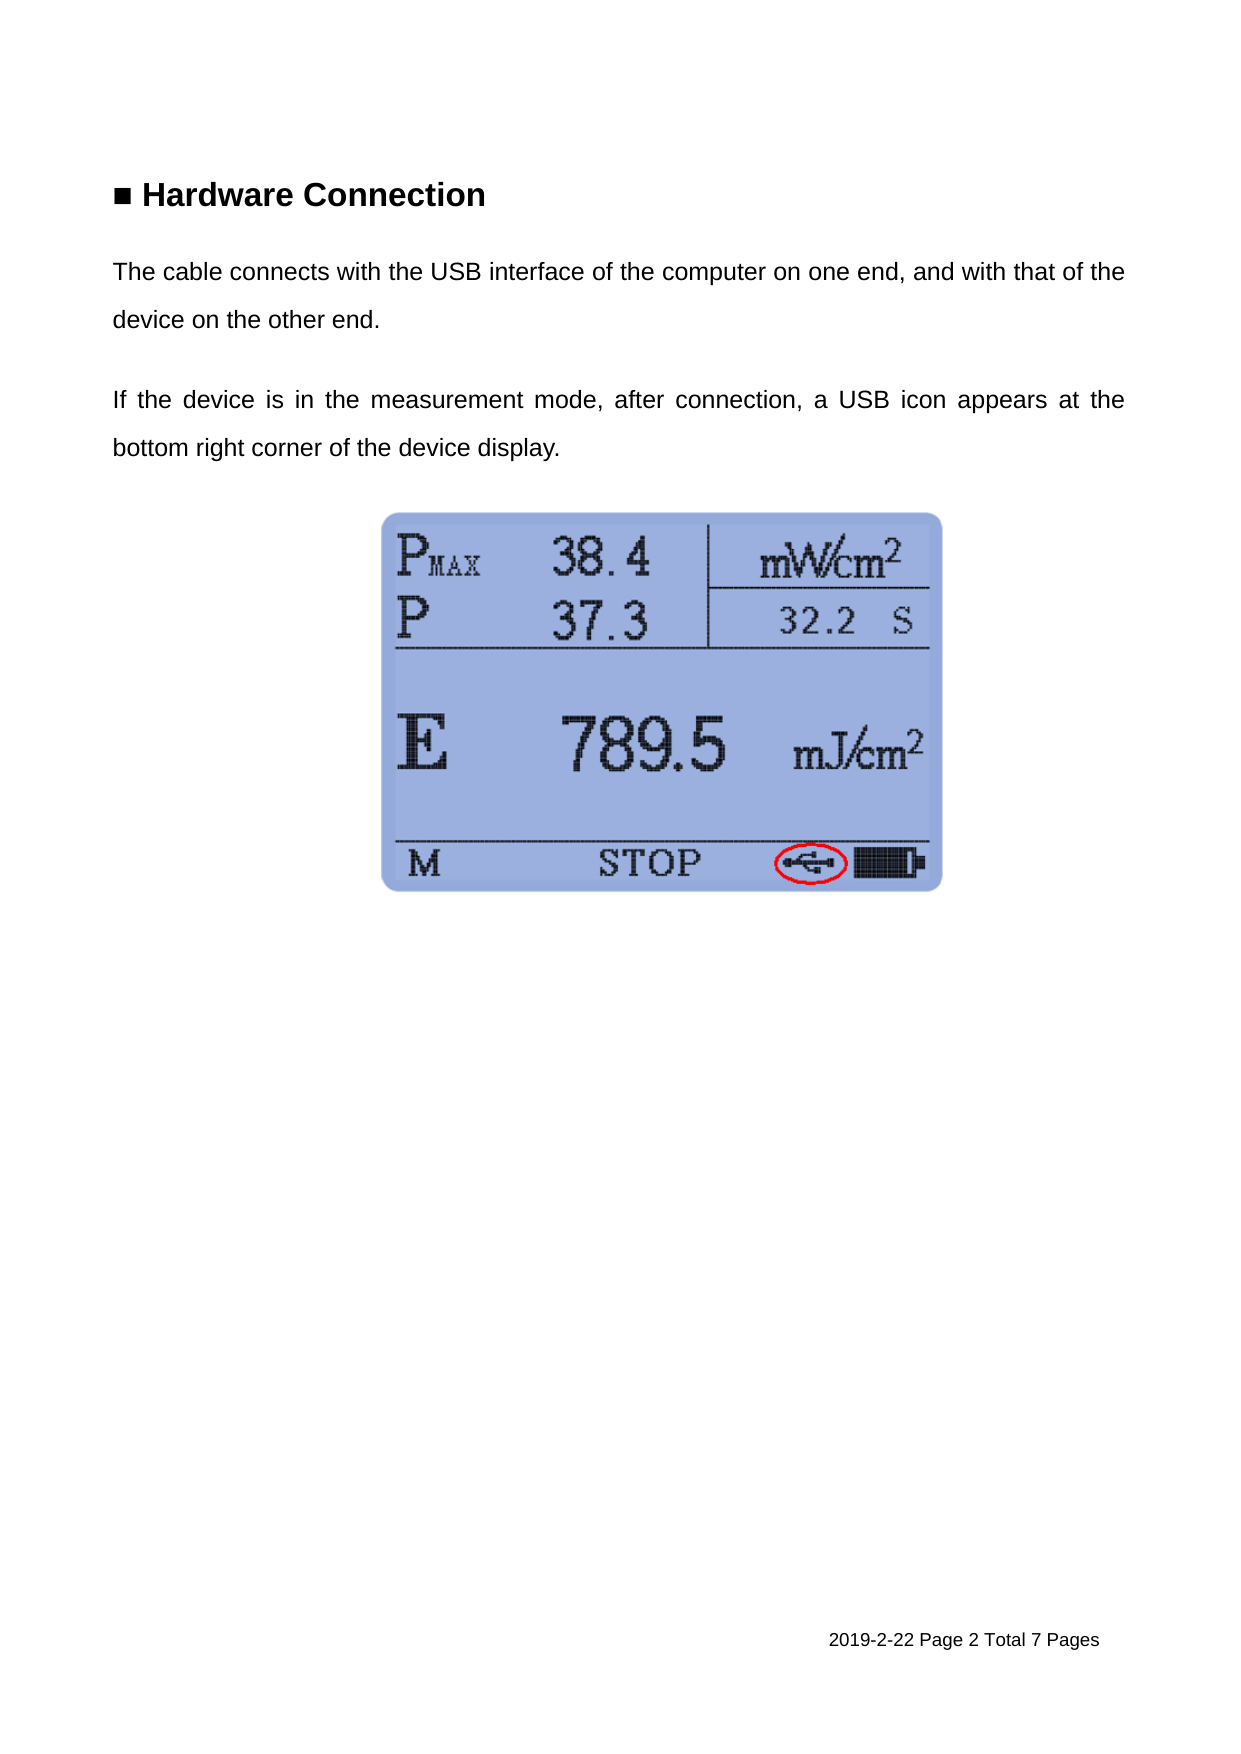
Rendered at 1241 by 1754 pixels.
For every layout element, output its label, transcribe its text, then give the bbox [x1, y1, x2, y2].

text If the device is in the measurement mode, after connection, a USB icon appears at the bottom right corner of the device display. [112, 383, 1128, 464]
picture [379, 510, 944, 894]
subtitle ■ Hardware Connection [112, 162, 1128, 227]
text The cable connects with the USB interface of the computer on one end, and with that of the device on the other end. [112, 254, 1128, 336]
